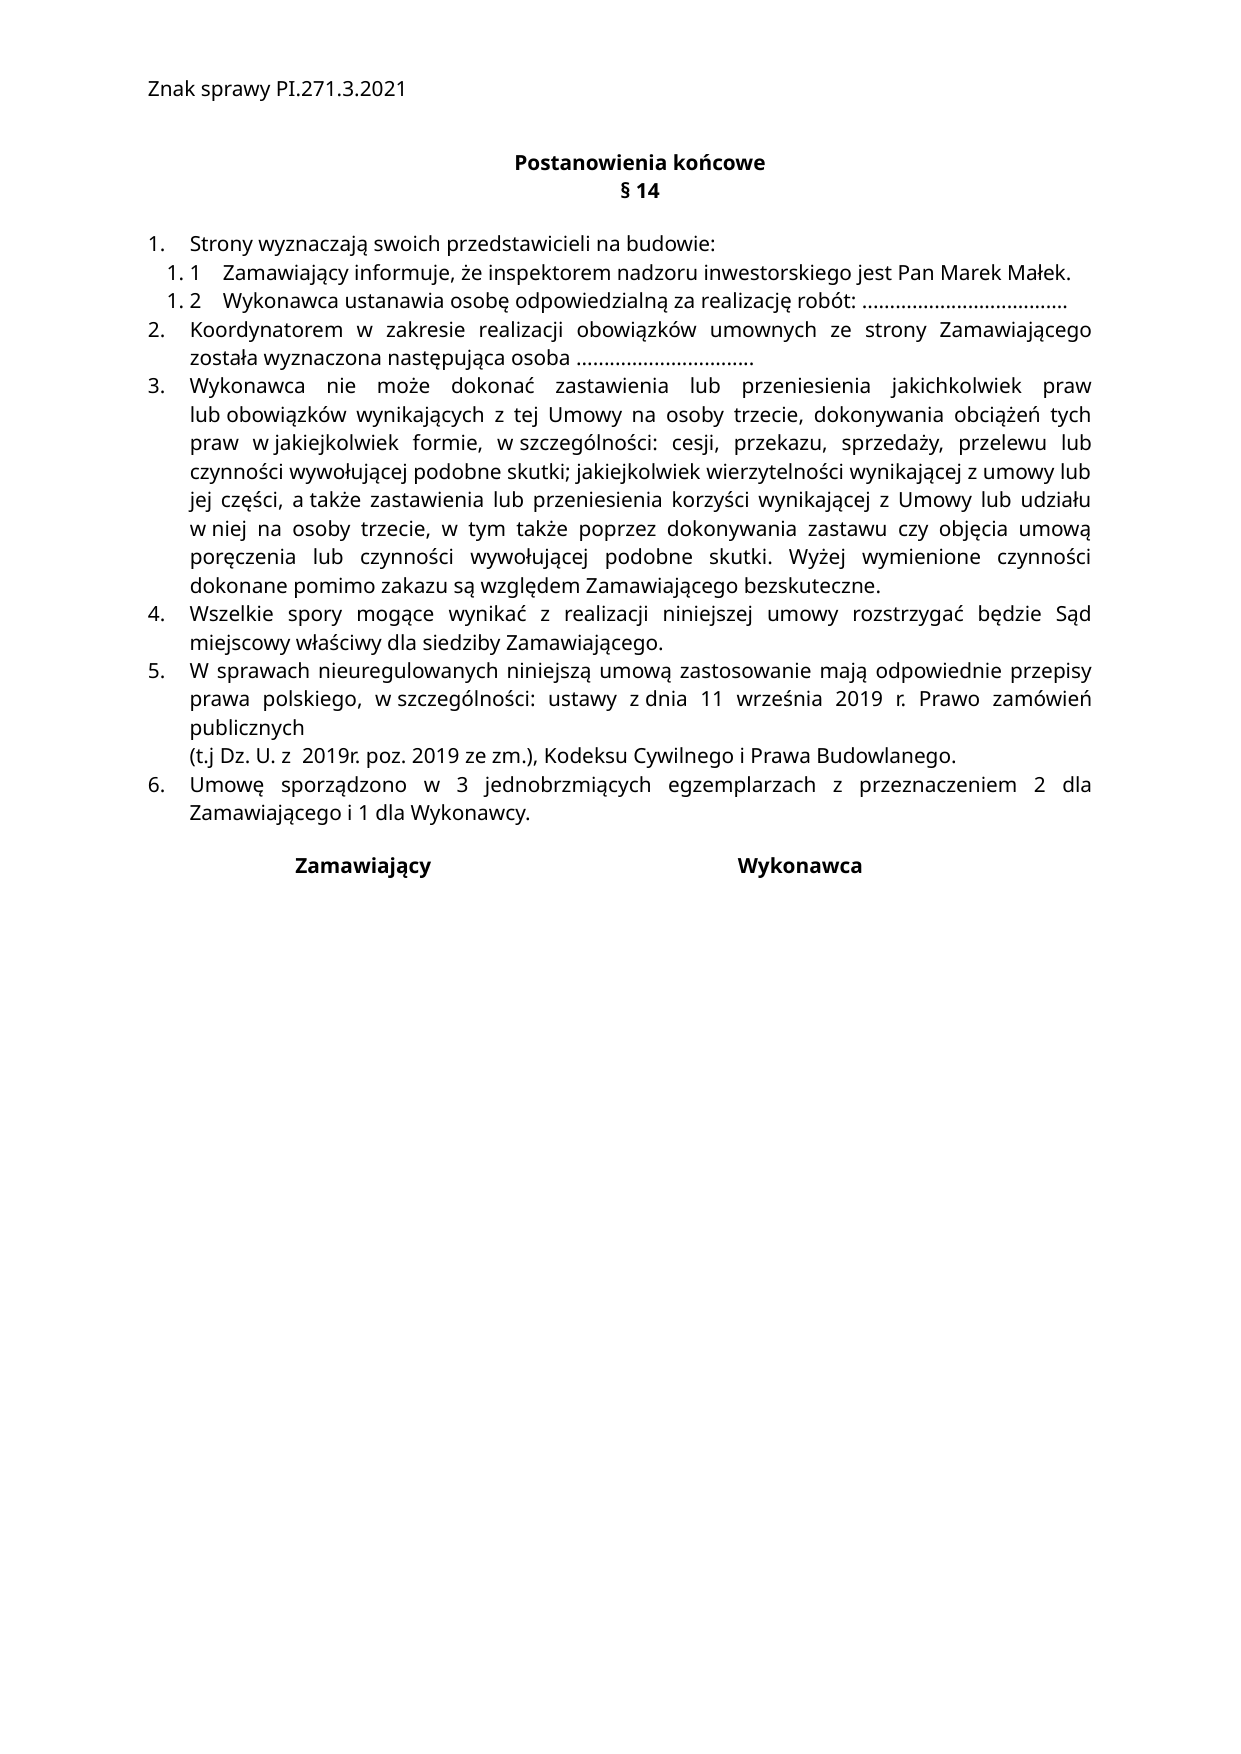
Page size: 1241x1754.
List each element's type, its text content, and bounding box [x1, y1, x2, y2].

list W sprawach nieuregulowanych niniejszą umową zastosowanie mają odpowiednie przepisy prawa polskiego, w szczególności: ustawy z dnia 11 września 2019 r. Prawo zamówień publicznych (t.j Dz. U. z 2019r. poz. 2019 ze zm.), Kodeksu Cywilnego i Prawa Budowlanego. [148, 656, 1093, 770]
list Strony wyznaczają swoich przedstawicieli na budowie: [148, 229, 1093, 258]
subtitle Postanowienia końcowe [187, 148, 1093, 176]
list Zamawiający informuje, że inspektorem nadzoru inwestorskiego jest Pan Marek Małek. [166, 258, 1093, 286]
list Wszelkie spory mogące wynikać z realizacji niniejszej umowy rozstrzygać będzie Sąd miejscowy właściwy dla siedziby Zamawiającego. [148, 599, 1093, 656]
list Koordynatorem w zakresie realizacji obowiązków umownych ze strony Zamawiającego została wyznaczona następująca osoba ................................ [148, 315, 1093, 372]
list Wykonawca nie może dokonać zastawienia lub przeniesienia jakichkolwiek praw lub obowiązków wynikających z tej Umowy na osoby trzecie, dokonywania obciążeń tych praw w jakiejkolwiek formie, w szczególności: cesji, przekazu, sprzedaży, przelewu lub czynności wywołującej podobne skutki; jakiejkolwiek wierzytelności wynikającej z umowy lub jej części, a także zastawienia lub przeniesienia korzyści wynikającej z Umowy lub udziału w niej na osoby trzecie, w tym także poprzez dokonywania zastawu czy objęcia umową poręczenia lub czynności wywołującej podobne skutki. Wyżej wymienione czynności dokonane pomimo zakazu są względem Zamawiającego bezskuteczne. [148, 372, 1093, 599]
list Umowę sporządzono w 3 jednobrzmiących egzemplarzach z przeznaczeniem 2 dla Zamawiającego i 1 dla Wykonawcy. [148, 770, 1093, 827]
text Zamawiający Wykonawca [221, 851, 1093, 879]
list Wykonawca ustanawia osobę odpowiedzialną za realizację robót: ..................................... [166, 286, 1093, 315]
subtitle § 14 [187, 176, 1093, 204]
